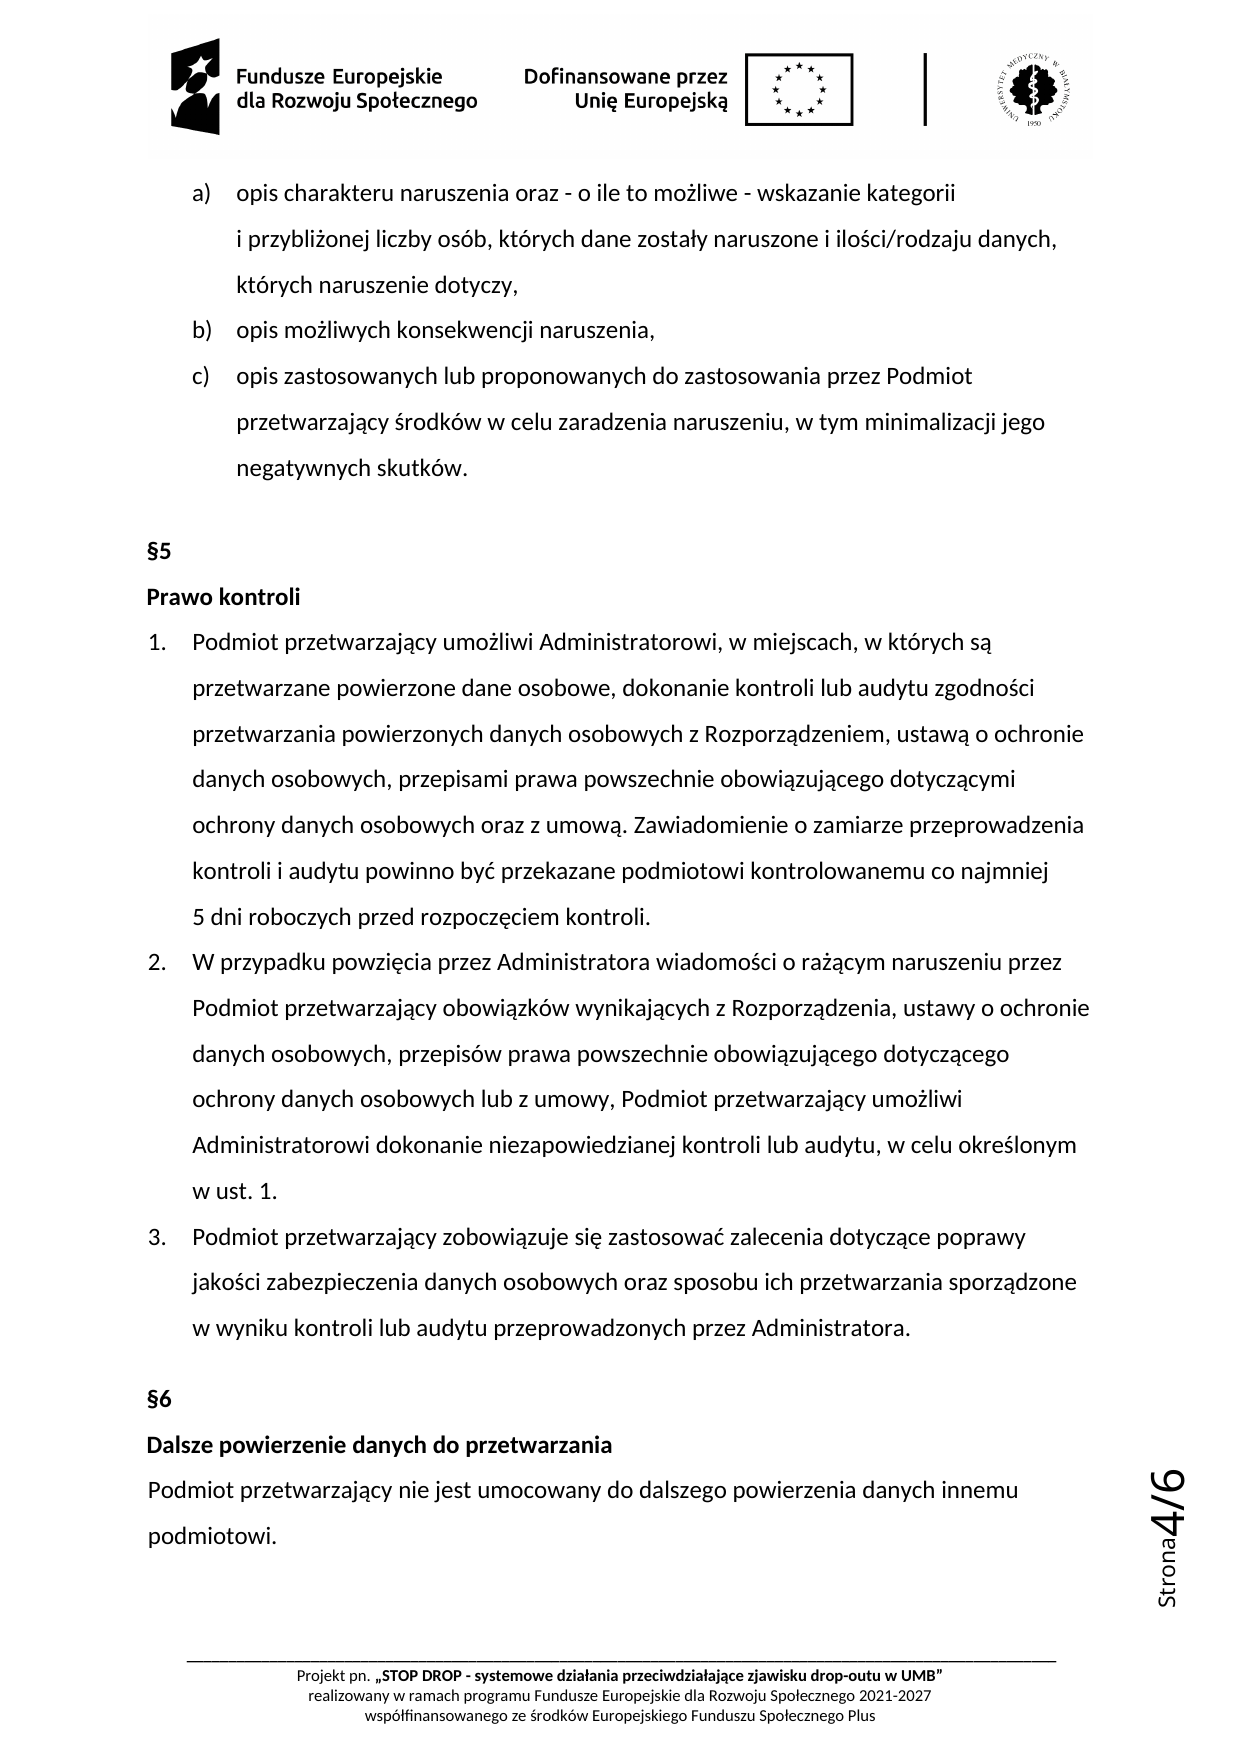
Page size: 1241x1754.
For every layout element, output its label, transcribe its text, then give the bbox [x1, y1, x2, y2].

picture [147, 14, 1093, 159]
text Podmiot przetwarzający nie jest umocowany do dalszego powierzenia danych innemu podmiotowi. [148, 1474, 1093, 1551]
list opis zastosowanych lub proponowanych do zastosowania przez Podmiot przetwarzający środków w celu zaradzenia naruszeniu, w tym minimalizacji jego negatywnych skutków. [192, 360, 1093, 482]
subtitle §5 [146, 535, 1093, 565]
list W przypadku powzięcia przez Administratora wiadomości o rażącym naruszeniu przez Podmiot przetwarzający obowiązków wynikających z Rozporządzenia, ustawy o ochronie danych osobowych, przepisów prawa powszechnie obowiązującego dotyczącego ochrony danych osobowych lub z umowy, Podmiot przetwarzający umożliwi Administratorowi dokonanie niezapowiedzianej kontroli lub audytu, w celu określonym w ust. 1. [148, 946, 1093, 1206]
subtitle §6 [146, 1383, 1093, 1413]
subtitle Prawo kontroli [146, 581, 1093, 611]
list opis możliwych konsekwencji naruszenia, [192, 314, 1093, 345]
list Podmiot przetwarzający zobowiązuje się zastosować zalecenia dotyczące poprawy jakości zabezpieczenia danych osobowych oraz sposobu ich przetwarzania sporządzone w wyniku kontroli lub audytu przeprowadzonych przez Administratora. [148, 1221, 1093, 1343]
subtitle Dalsze powierzenie danych do przetwarzania [146, 1429, 1093, 1459]
list opis charakteru naruszenia oraz - o ile to możliwe - wskazanie kategorii i przybliżonej liczby osób, których dane zostały naruszone i ilości/rodzaju danych, których naruszenie dotyczy, [192, 177, 1093, 299]
list Podmiot przetwarzający umożliwi Administratorowi, w miejscach, w których są przetwarzane powierzone dane osobowe, dokonanie kontroli lub audytu zgodności przetwarzania powierzonych danych osobowych z Rozporządzeniem, ustawą o ochronie danych osobowych, przepisami prawa powszechnie obowiązującego dotyczącymi ochrony danych osobowych oraz z umową. Zawiadomienie o zamiarze przeprowadzenia kontroli i audytu powinno być przekazane podmiotowi kontrolowanemu co najmniej 5 dni roboczych przed rozpoczęciem kontroli. [148, 626, 1093, 931]
